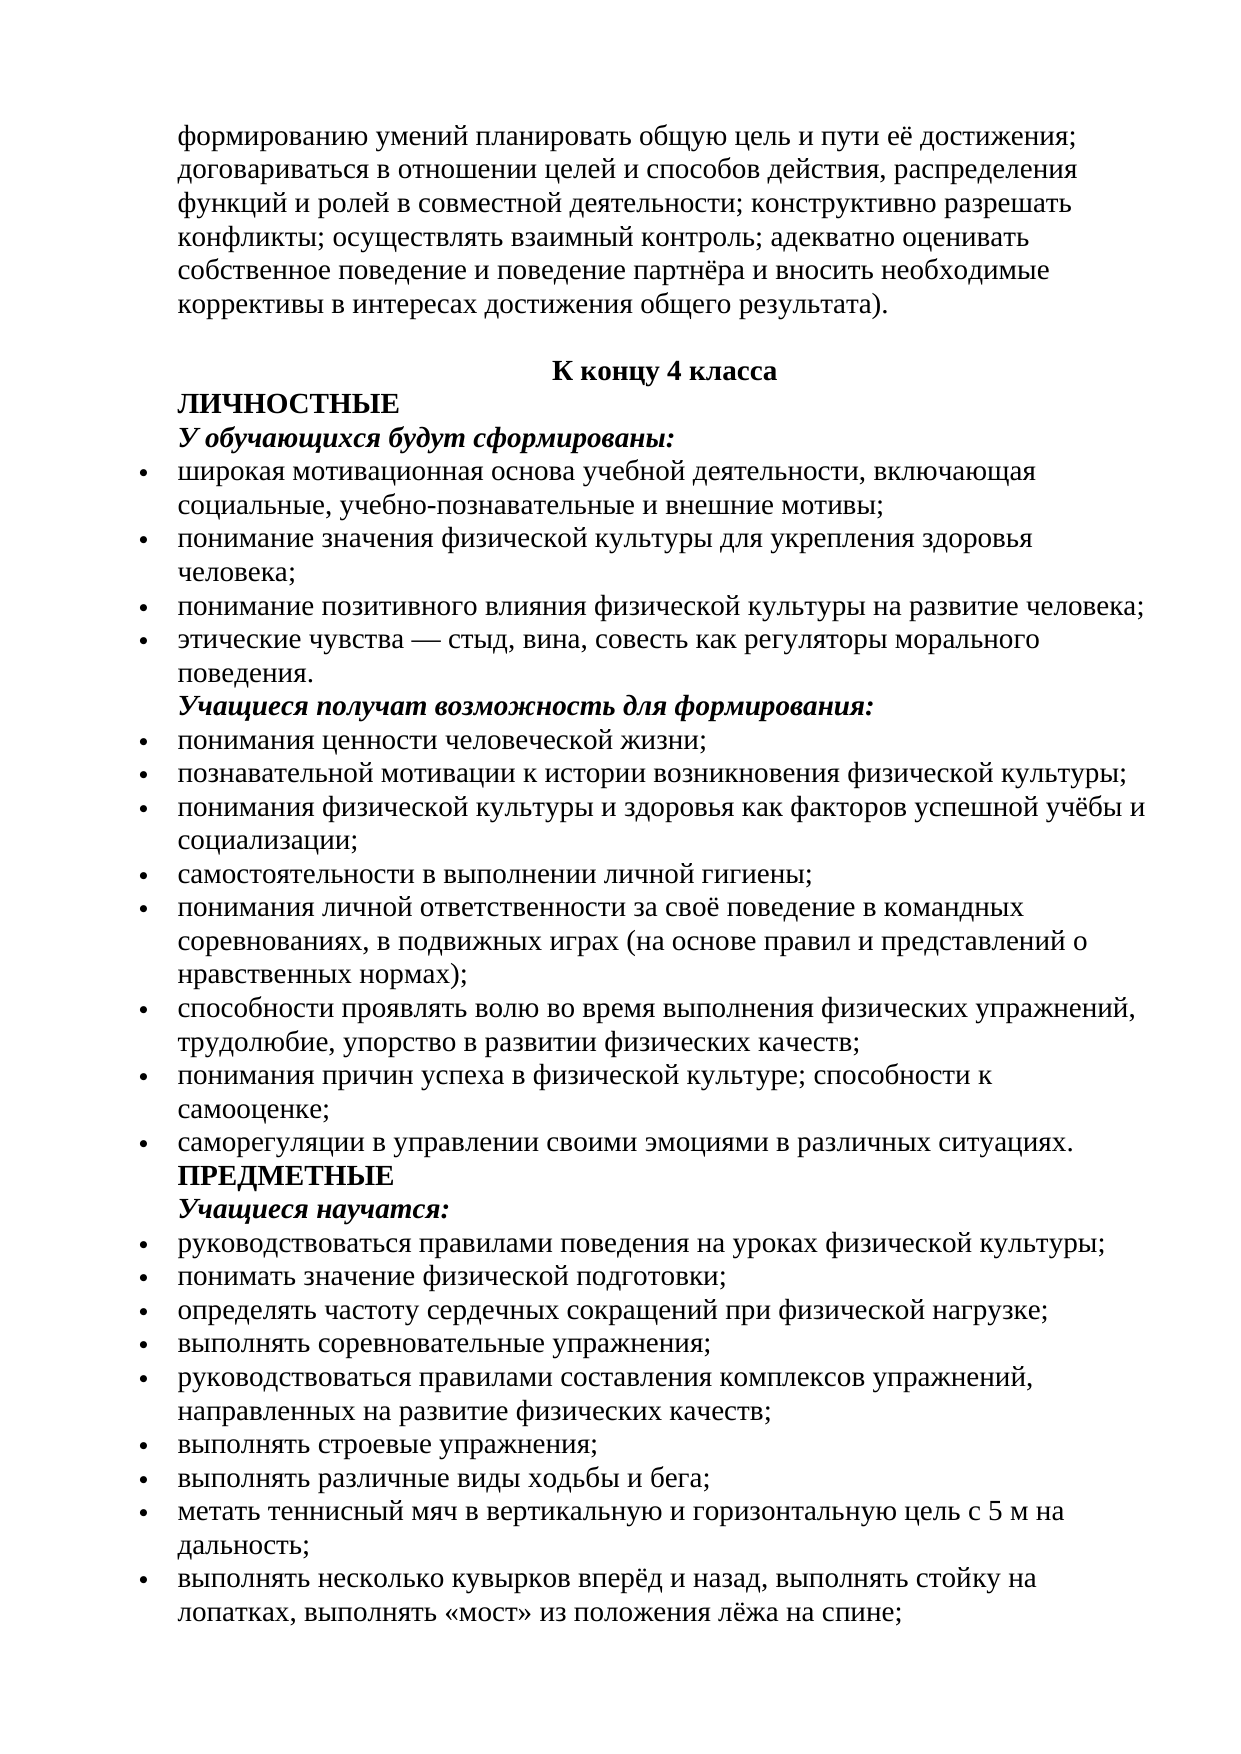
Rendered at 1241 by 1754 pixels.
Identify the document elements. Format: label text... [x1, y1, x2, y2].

list саморегуляции в управлении своими эмоциями в различных ситуациях. [140, 1124, 1152, 1158]
list выполнять несколько кувырков вперёд и назад, выполнять стойку на лопатках, выполнять «мост» из положения лёжа на спине; [140, 1560, 1152, 1627]
list понимания личной ответственности за своё поведение в командных соревнованиях, в подвижных играх (на основе правил и представлений о нравственных нормах); [140, 889, 1152, 990]
list понимание позитивного влияния физической культуры на развитие человека; [140, 588, 1152, 621]
text К концу 4 класса [177, 353, 1152, 386]
list познавательной мотивации к истории возникновения физической культуры; [140, 755, 1152, 789]
list понимания физической культуры и здоровья как факторов успешной учёбы и социализации; [140, 789, 1152, 856]
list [140, 118, 1152, 319]
list руководствоваться правилами поведения на уроках физической культуры; [140, 1225, 1152, 1258]
list руководствоваться правилами составления комплексов упражнений, направленных на развитие физических качеств; [140, 1359, 1152, 1426]
text Учащиеся получат возможность для формирования: [177, 688, 1152, 722]
text Учащиеся научатся: [177, 1191, 1152, 1225]
list понимания ценности человеческой жизни; [140, 722, 1152, 755]
text ПРЕДМЕТНЫЕ [177, 1158, 1152, 1191]
list понимания причин успеха в физической культуре; способности к самооценке; [140, 1057, 1152, 1124]
text У обучающихся будут сформированы: [177, 420, 1152, 453]
text ЛИЧНОСТНЫЕ [177, 386, 1152, 420]
list широкая мотивационная основа учебной деятельности, включающая социальные, учебно-познавательные и внешние мотивы; [140, 453, 1152, 521]
list этические чувства — стыд, вина, совесть как регуляторы морального поведения. [140, 621, 1152, 688]
list определять частоту сердечных сокращений при физической нагрузке; [140, 1292, 1152, 1326]
list выполнять различные виды ходьбы и бега; [140, 1460, 1152, 1493]
list самостоятельности в выполнении личной гигиены; [140, 856, 1152, 889]
list понимать значение физической подготовки; [140, 1258, 1152, 1292]
list метать теннисный мяч в вертикальную и горизонтальную цель с 5 м на дальность; [140, 1493, 1152, 1560]
list выполнять строевые упражнения; [140, 1426, 1152, 1460]
list понимание значения физической культуры для укрепления здоровья человека; [140, 521, 1152, 588]
list способности проявлять волю во время выполнения физических упражнений, трудолюбие, упорство в развитии физических качеств; [140, 990, 1152, 1057]
list выполнять соревновательные упражнения; [140, 1326, 1152, 1359]
